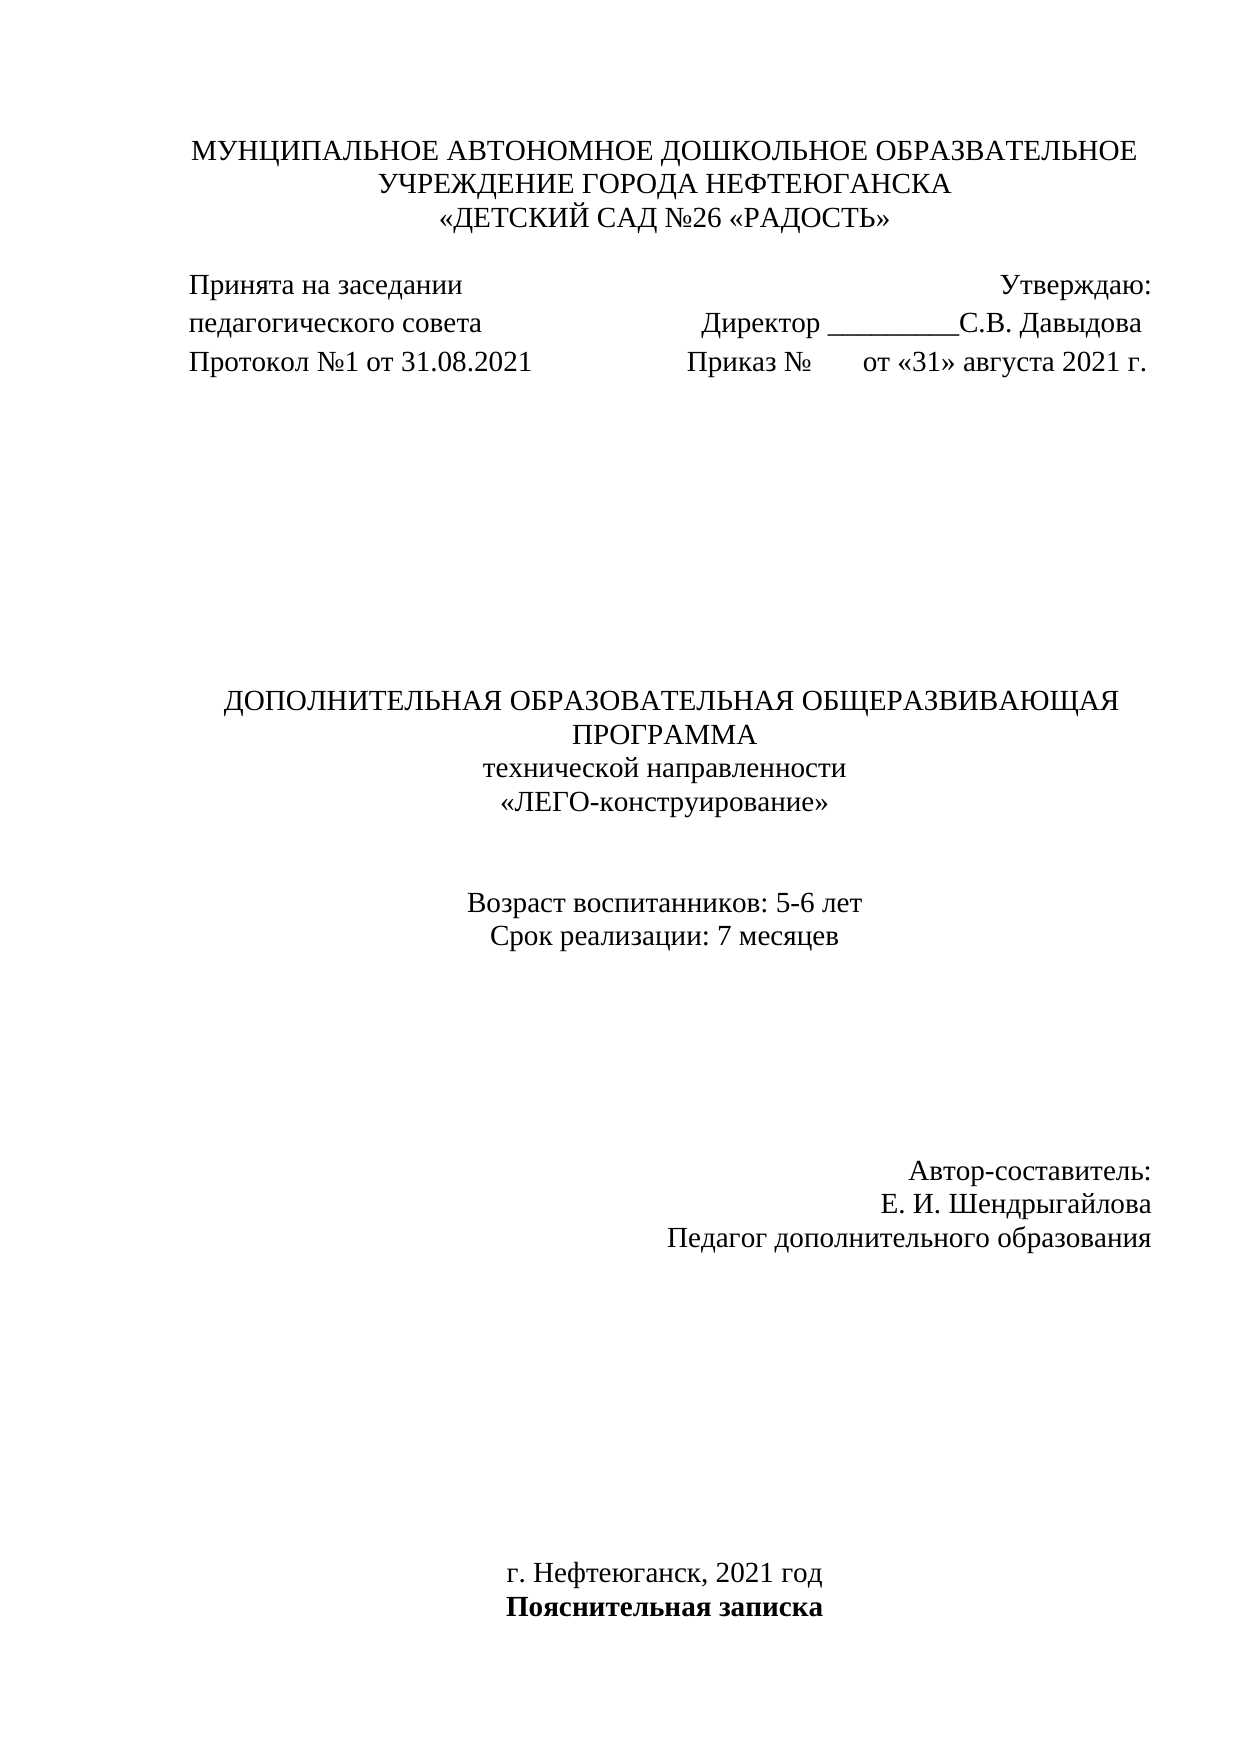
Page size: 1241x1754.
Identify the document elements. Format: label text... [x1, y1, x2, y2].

table_header Утверждаю: Директор _________С.В. Давыдова Приказ № от «31» августа 2021 г. [661, 267, 1163, 382]
text г. Нефтеюганск, 2021 год [177, 1556, 1152, 1589]
text МУНЦИПАЛЬНОЕ АВТОНОМНОЕ ДОШКОЛЬНОЕ ОБРАЗВАТЕЛЬНОЕ УЧРЕЖДЕНИЕ ГОРОДА НЕФТЕЮГАНСКА [177, 133, 1152, 200]
text Срок реализации: 7 месяцев [177, 918, 1152, 952]
text Е. И. Шендрыгайлова [177, 1187, 1152, 1220]
text Автор-составитель: [177, 1153, 1152, 1187]
text Пояснительная записка [177, 1589, 1152, 1623]
text «ДЕТСКИЙ САД №26 «РАДОСТЬ» [177, 200, 1152, 233]
text Возраст воспитанников: 5-6 лет [177, 885, 1152, 918]
text Педагог дополнительного образования [177, 1220, 1152, 1254]
text технической направленности [177, 751, 1152, 784]
text «ЛЕГО-конструирование» [177, 784, 1152, 818]
table_header Принята на заседании педагогического совета Протокол №1 от 31.08.2021 [177, 267, 661, 382]
text ДОПОЛНИТЕЛЬНАЯ ОБРАЗОВАТЕЛЬНАЯ ОБЩЕРАЗВИВАЮЩАЯ ПРОГРАММА [177, 683, 1152, 751]
